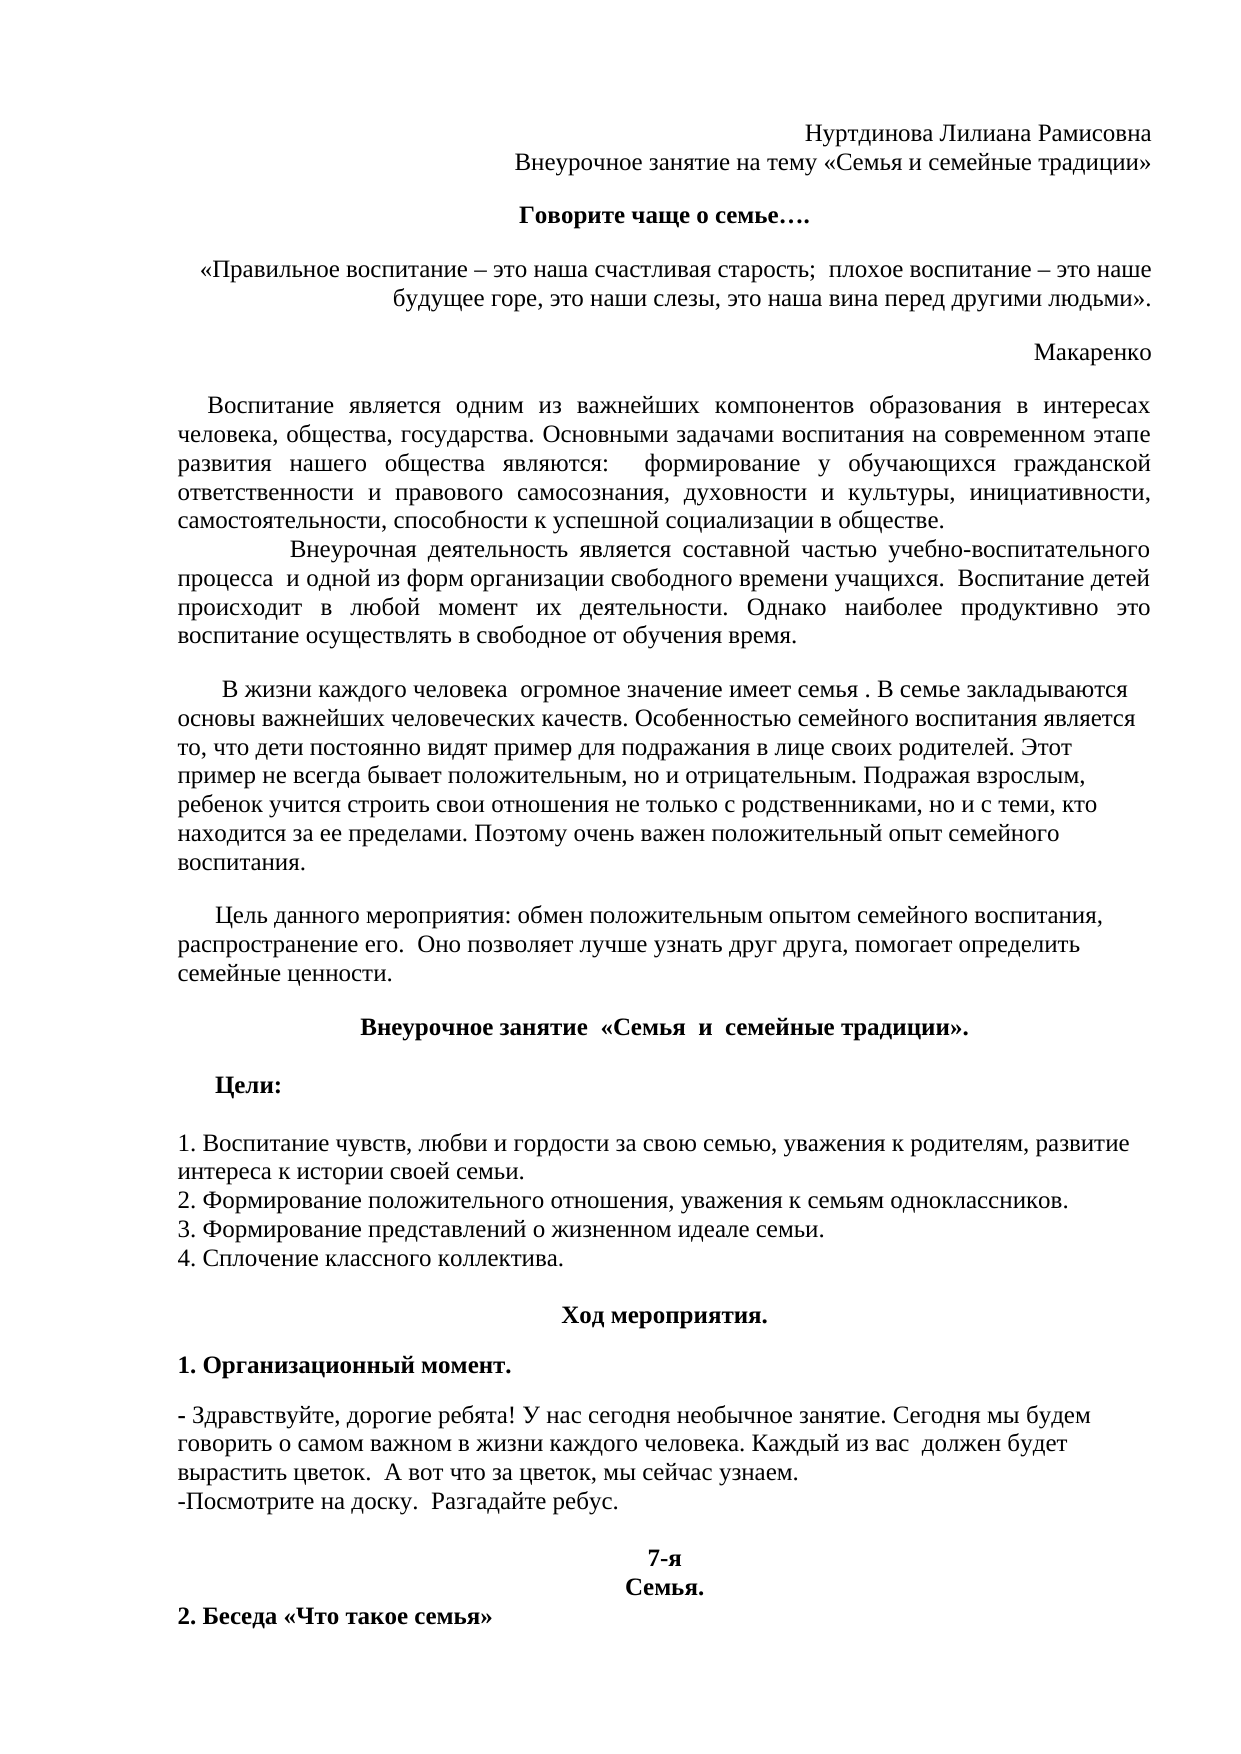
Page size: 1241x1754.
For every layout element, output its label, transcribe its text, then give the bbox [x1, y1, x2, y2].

text «Правильное воспитание – это наша счастливая старость; плохое воспитание – это наше будущее горе, это наши слезы, это наша вина перед другими людьми». [177, 254, 1152, 312]
text Нуртдинова Лилиана Рамисовна [177, 118, 1152, 147]
text В жизни каждого человека огромное значение имеет семья . В семье закладываются основы важнейших человеческих качеств. Особенностью семейного воспитания является то, что дети постоянно видят пример для подражания в лице своих родителей. Этот пример не всегда бывает положительным, но и отрицательным. Подражая взрослым, ребенок учится строить свои отношения не только с родственниками, но и с теми, кто находится за ее пределами. Поэтому очень важен положительный опыт семейного воспитания. [177, 674, 1152, 876]
text Ход мероприятия. [177, 1301, 1152, 1329]
text Макаренко [177, 337, 1152, 366]
text -Посмотрите на доску. Разгадайте ребус. [177, 1486, 1152, 1515]
text Внеурочная деятельность является составной частью учебно-воспитательного процесса и одной из форм организации свободного времени учащихся. Воспитание детей происходит в любой момент их деятельности. Однако наиболее продуктивно это воспитание осуществлять в свободное от обучения время. [177, 534, 1152, 649]
text Воспитание является одним из важнейших компонентов образования в интересах человека, общества, государства. Основными задачами воспитания на современном этапе развития нашего общества являются: формирование у обучающихся гражданской ответственности и правового самосознания, духовности и культуры, инициативности, самостоятельности, способности к успешной социализации в обществе. [177, 391, 1152, 534]
text Цели: [177, 1070, 1152, 1098]
text 1. Организационный момент. [177, 1350, 1152, 1379]
text - Здравствуйте, дорогие ребята! У нас сегодня необычное занятие. Сегодня мы будем говорить о самом важном в жизни каждого человека. Каждый из вас должен будет вырастить цветок. А вот что за цветок, мы сейчас узнаем. [177, 1400, 1152, 1486]
text 1. Воспитание чувств, любви и гордости за свою семью, уважения к родителям, развитие интереса к истории своей семьи. 2. Формирование положительного отношения, уважения к семьям одноклассников. 3. Формирование представлений о жизненном идеале семьи. 4. Сплочение классного коллектива. [177, 1128, 1152, 1271]
text Цель данного мероприятия: обмен положительным опытом семейного воспитания, распространение его. Оно позволяет лучше узнать друг друга, помогает определить семейные ценности. [177, 901, 1152, 987]
text Внеурочное занятие на тему «Семья и семейные традиции» [177, 147, 1152, 176]
text 7-я [177, 1543, 1152, 1572]
text Говорите чаще о семье…. [177, 201, 1152, 229]
text 2. Беседа «Что такое семья» [177, 1601, 1152, 1630]
text Семья. [177, 1572, 1152, 1601]
text Внеурочное занятие «Семья и семейные традиции». [177, 1012, 1152, 1041]
